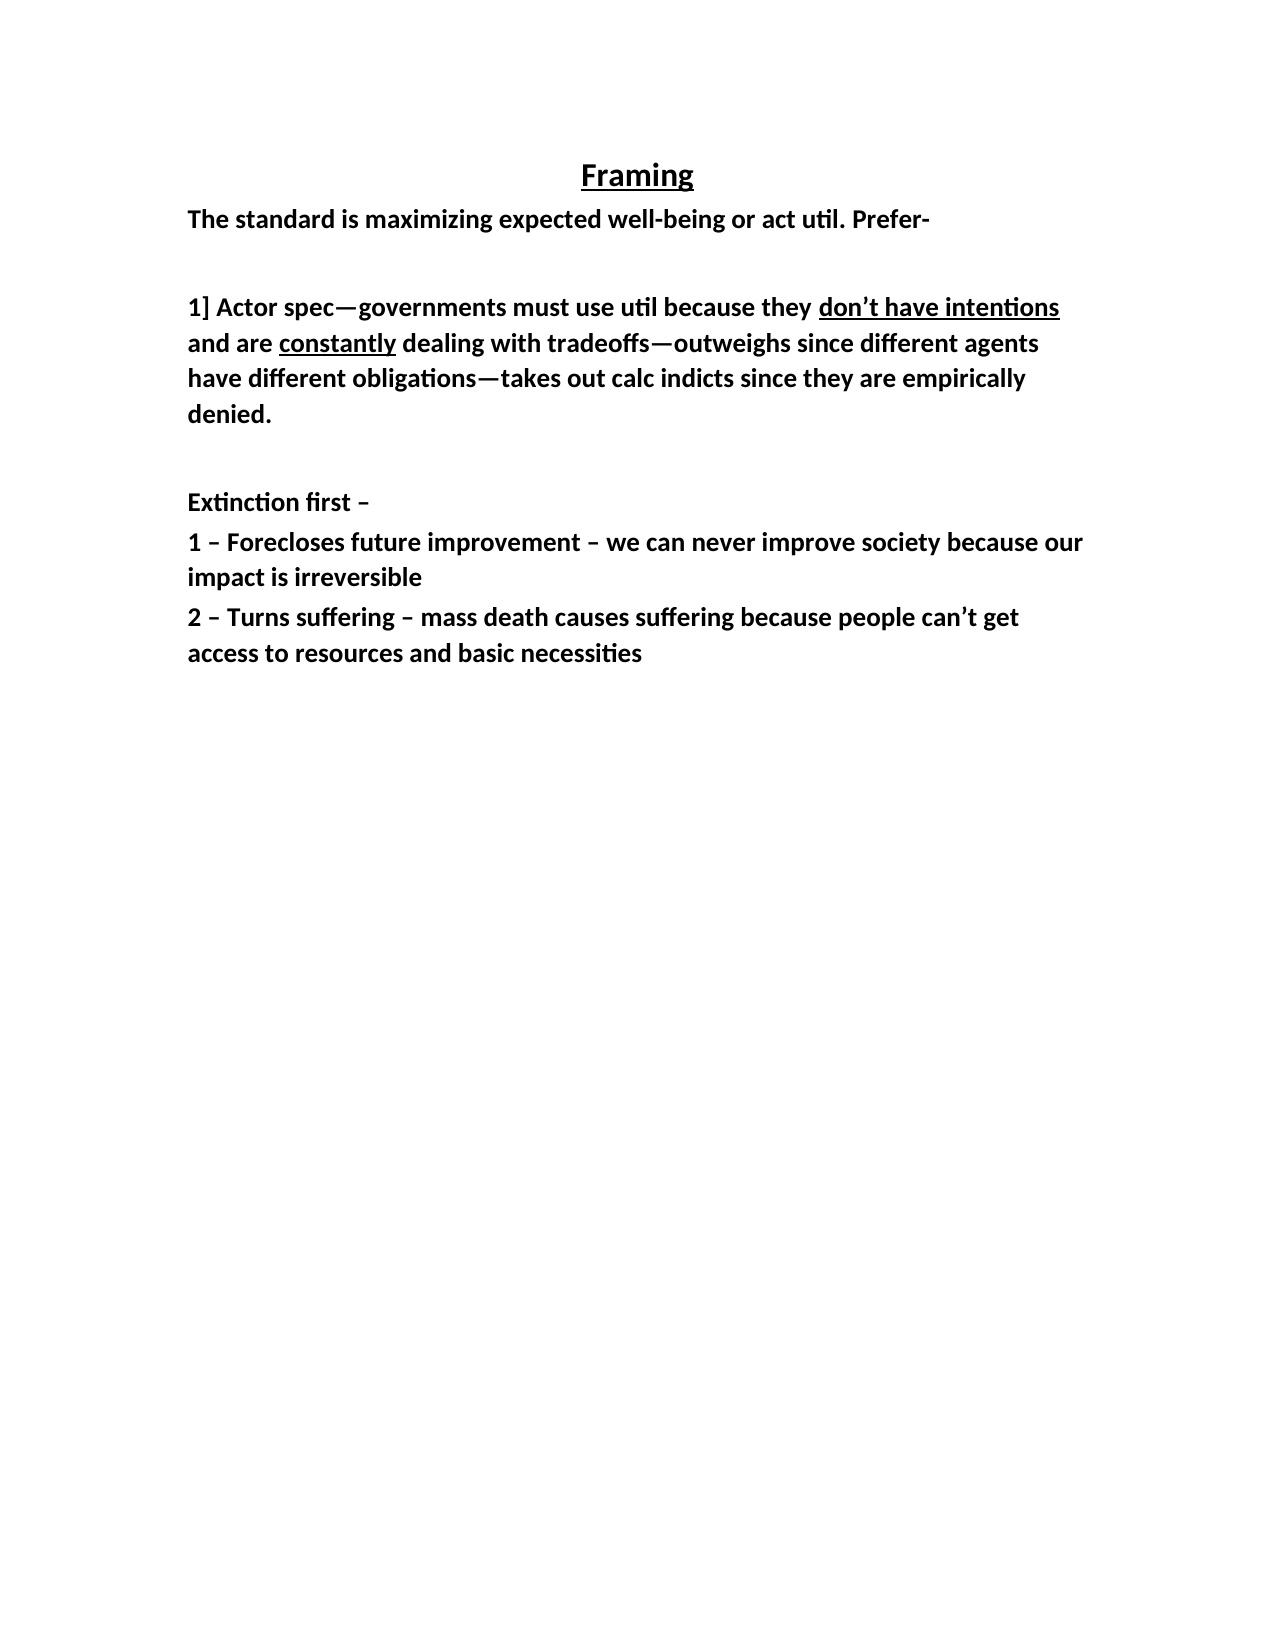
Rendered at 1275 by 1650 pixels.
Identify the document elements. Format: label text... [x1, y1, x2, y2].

subtitle 2 – Turns suffering – mass death causes suffering because people can’t get access to resources and basic necessities [187, 600, 1087, 669]
subtitle Extinction first – [187, 485, 1087, 518]
subtitle Framing [187, 154, 1087, 195]
subtitle 1] Actor spec—governments must use util because they don’t have intentions and are constantly dealing with tradeoffs—outweighs since different agents have different obligations—takes out calc indicts since they are empirically denied. [187, 290, 1087, 430]
subtitle The standard is maximizing expected well-being or act util. Prefer- [187, 202, 1087, 235]
subtitle 1 – Forecloses future improvement – we can never improve society because our impact is irreversible [187, 525, 1087, 593]
